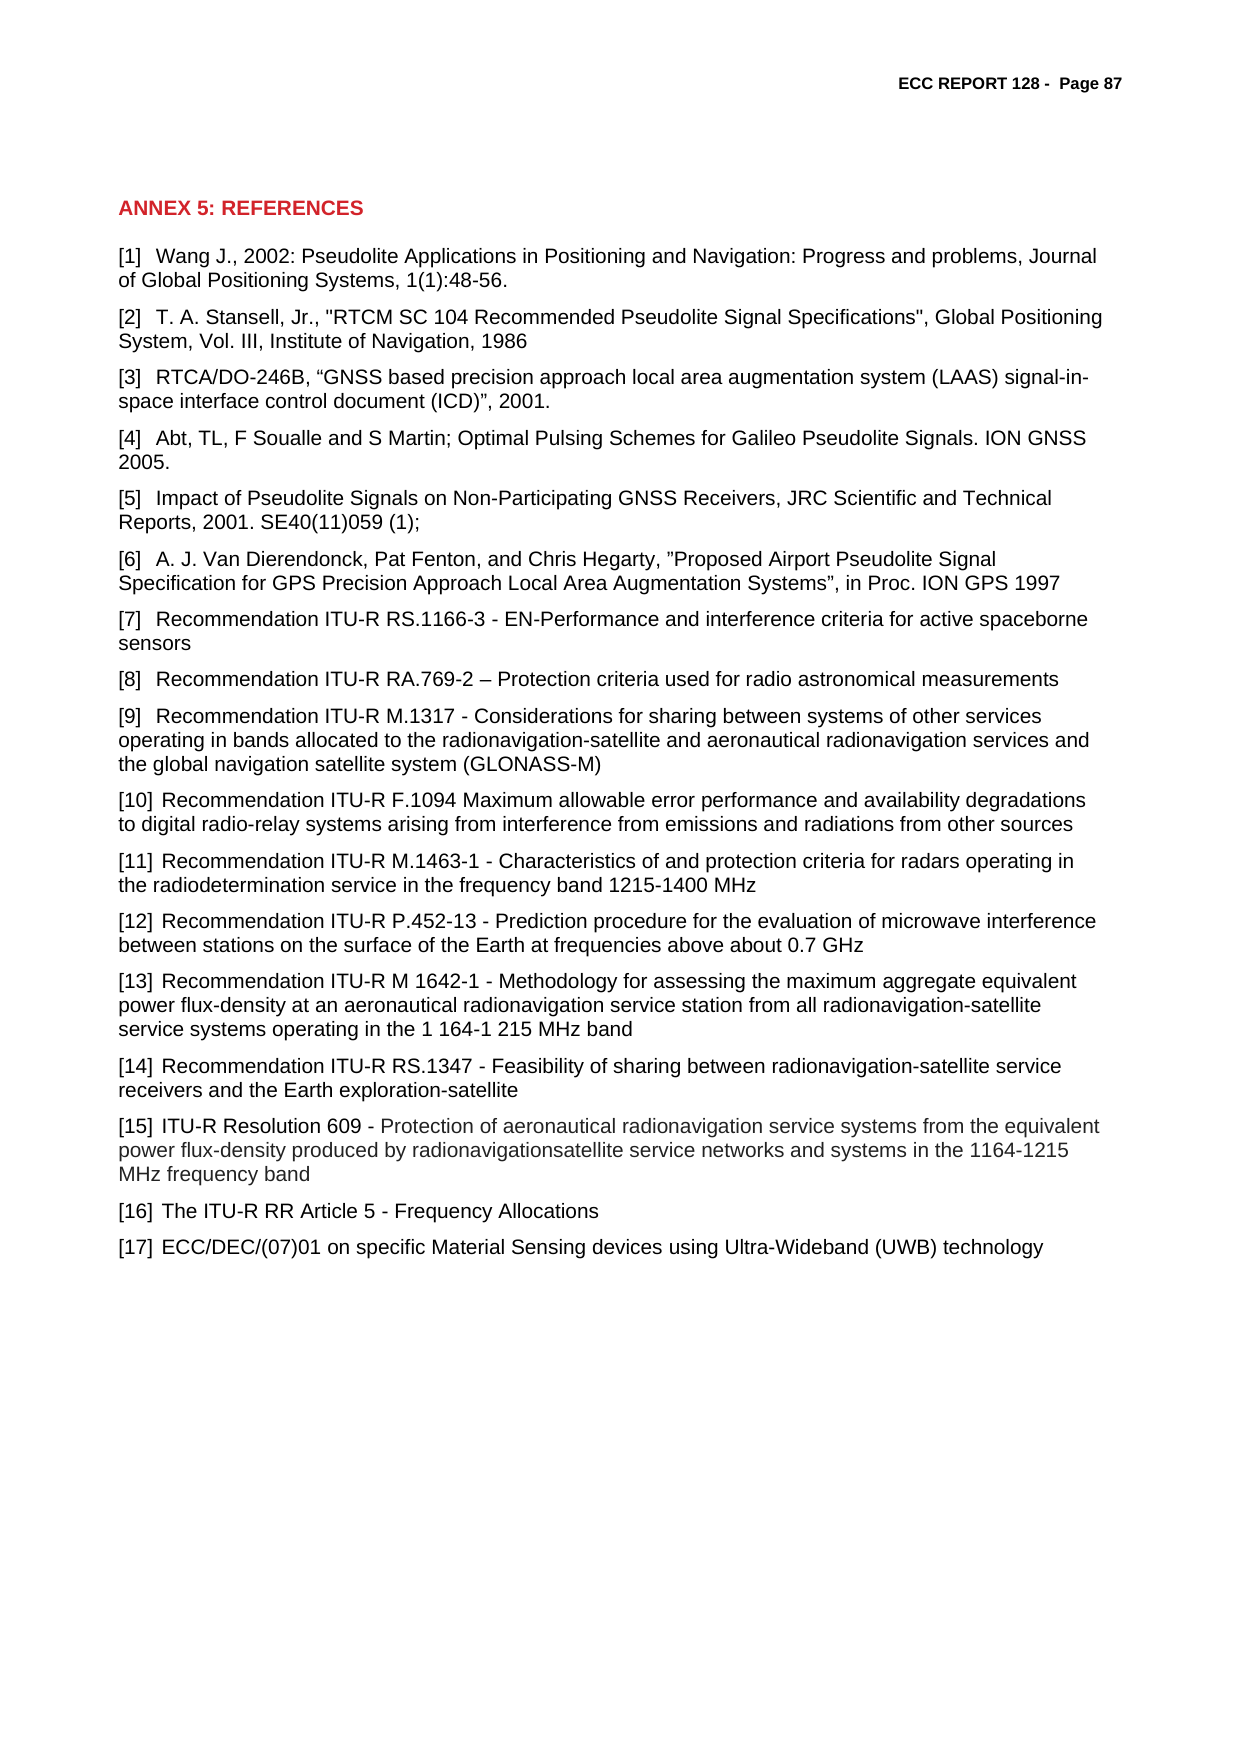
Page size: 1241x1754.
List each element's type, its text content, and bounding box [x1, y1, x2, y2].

text ECC/DEC/(07)01 on specific Material Sensing devices using Ultra-Wideband (UWB) technology [118, 1235, 1104, 1259]
text T. A. Stansell, Jr., "RTCM SC 104 Recommended Pseudolite Signal Specifications", Global Positioning System, Vol. III, Institute of Navigation, 1986 [118, 305, 1104, 353]
text A. J. Van Dierendonck, Pat Fenton, and Chris Hegarty, ”Proposed Airport Pseudolite Signal Specification for GPS Precision Approach Local Area Augmentation Systems”, in Proc. ION GPS 1997 [118, 546, 1104, 594]
text The ITU-R RR Article 5 - Frequency Allocations [118, 1198, 1104, 1222]
text Recommendation ITU-R M.1463-1 - Characteristics of and protection criteria for radars operating in the radiodetermination service in the frequency band 1215-1400 MHz [118, 848, 1104, 896]
text Impact of Pseudolite Signals on Non-Participating GNSS Receivers, JRC Scientific and Technical Reports, 2001. SE40(11)059 (1); [118, 486, 1104, 534]
text RTCA/DO-246B, “GNSS based precision approach local area augmentation system (LAAS) signal-in-space interface control document (ICD)”, 2001. [118, 365, 1104, 413]
text Abt, TL, F Soualle and S Martin; Optimal Pulsing Schemes for Galileo Pseudolite Signals. ION GNSS 2005. [118, 426, 1104, 473]
text Recommendation ITU-R M 1642-1 - Methodology for assessing the maximum aggregate equivalent power flux-density at an aeronautical radionavigation service station from all radionavigation-satellite service systems operating in the 1 164-1 215 MHz band [118, 969, 1104, 1041]
text Recommendation ITU-R RA.769-2 – Protection criteria used for radio astronomical measurements [118, 667, 1104, 691]
text Recommendation ITU-R P.452-13 - Prediction procedure for the evaluation of microwave interference between stations on the surface of the Earth at frequencies above about 0.7 GHz [118, 909, 1104, 957]
text Recommendation ITU-R RS.1347 - Feasibility of sharing between radionavigation-satellite service receivers and the Earth exploration-satellite [118, 1054, 1104, 1102]
text Recommendation ITU-R RS.1166-3 - EN-Performance and interference criteria for active spaceborne sensors [118, 607, 1104, 655]
subtitle References [118, 195, 1122, 219]
text ITU-R Resolution 609 - Protection of aeronautical radionavigation service systems from the equivalent power flux-density produced by radionavigationsatellite service networks and systems in the 1164-1215 MHz frequency band [118, 1114, 1104, 1186]
text Recommendation ITU-R M.1317 - Considerations for sharing between systems of other services operating in bands allocated to the radionavigation-satellite and aeronautical radionavigation services and the global navigation satellite system (GLONASS-M) [118, 704, 1104, 776]
text Wang J., 2002: Pseudolite Applications in Positioning and Navigation: Progress and problems, Journal of Global Positioning Systems, 1(1):48-56. [118, 244, 1104, 292]
text Recommendation ITU-R F.1094 Maximum allowable error performance and availability degradations to digital radio-relay systems arising from interference from emissions and radiations from other sources [118, 788, 1104, 836]
